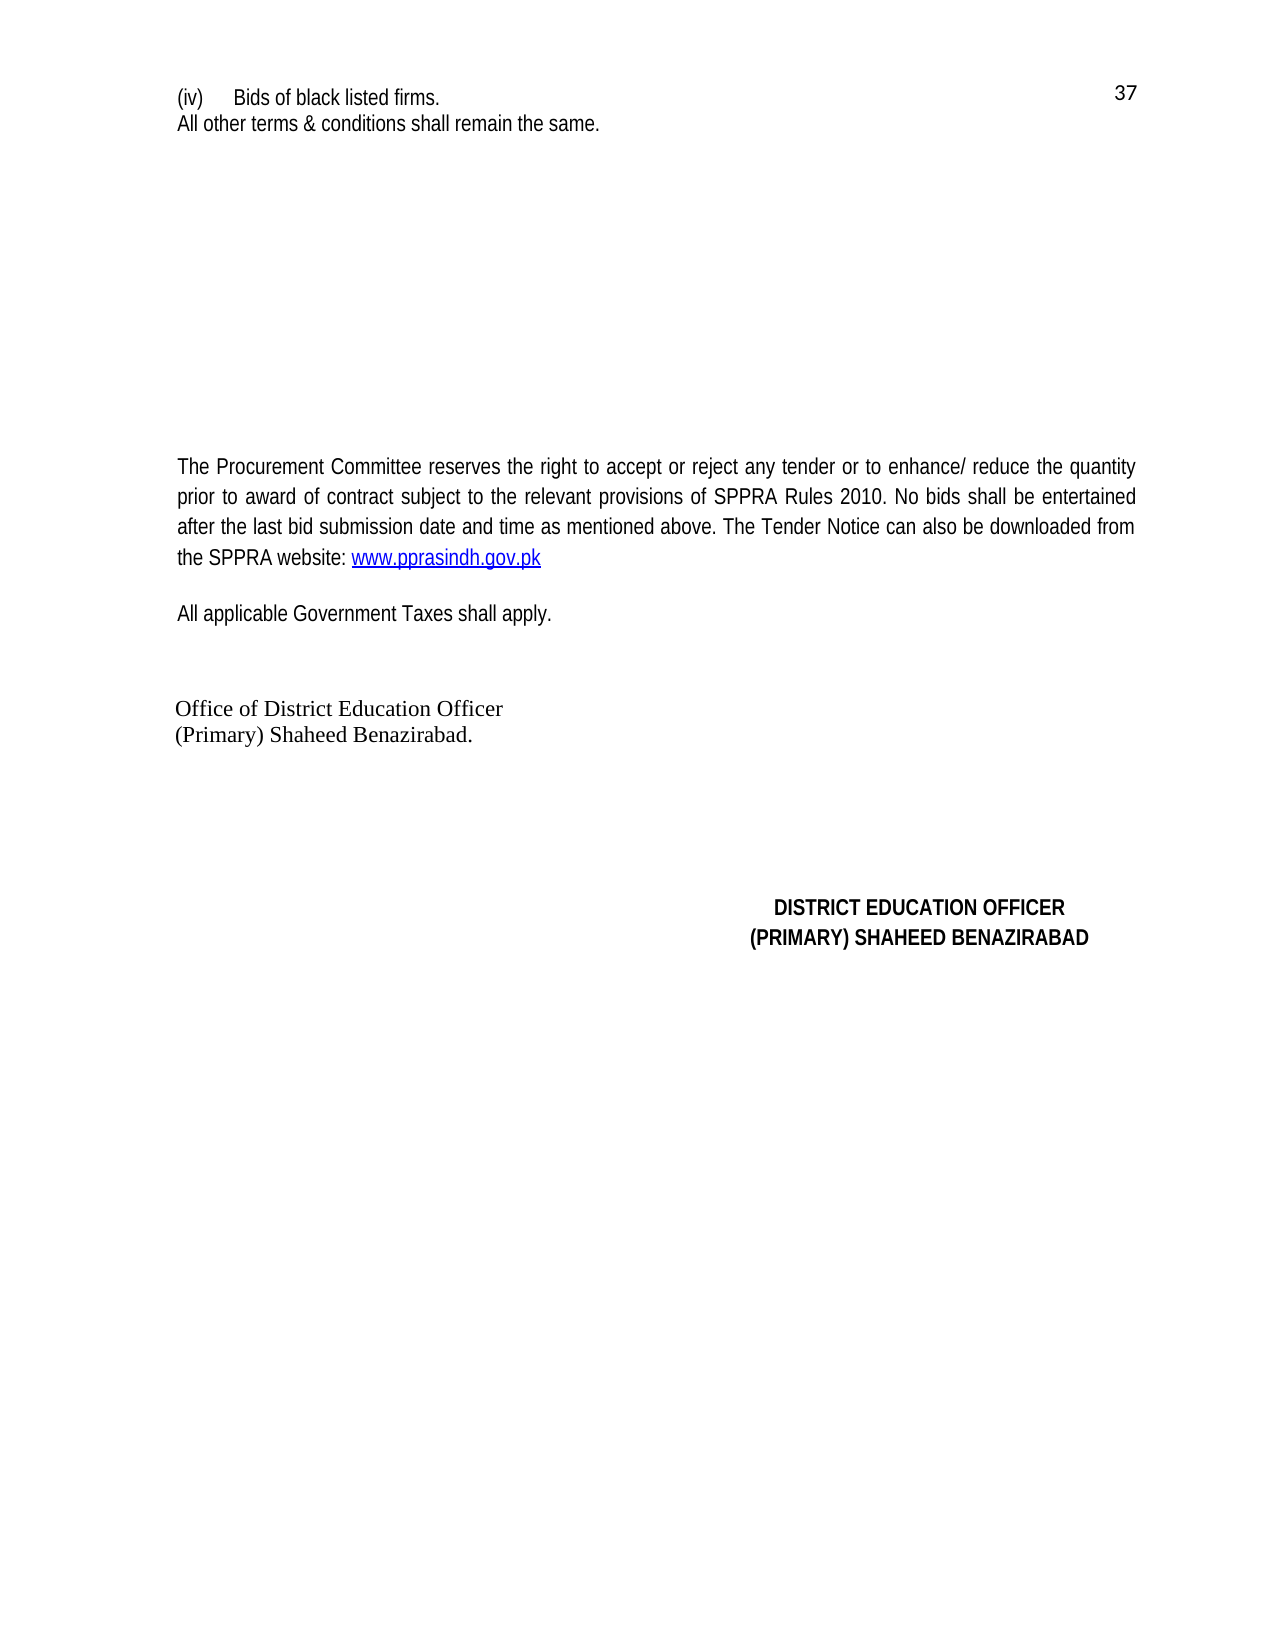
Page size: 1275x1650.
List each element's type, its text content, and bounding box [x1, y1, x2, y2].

text DISTRICT EDUCATION OFFICER [702, 893, 1137, 920]
list Bids of black listed firms. [177, 84, 1137, 110]
text All other terms & conditions shall remain the same. [177, 110, 1137, 137]
text The Procurement Committee reserves the right to accept or reject any tender or to enhance/ reduce the quantity prior to award of contract subject to the relevant provisions of SPPRA Rules 2010. No bids shall be entertained after the last bid submission date and time as mentioned above. The Tender Notice can also be downloaded from the SPPRA website: www.pprasindh.gov.pk [177, 453, 1137, 570]
text All applicable Government Taxes shall apply. [177, 600, 1137, 626]
text (PRIMARY) SHAHEED BENAZIRABAD [702, 924, 1137, 950]
